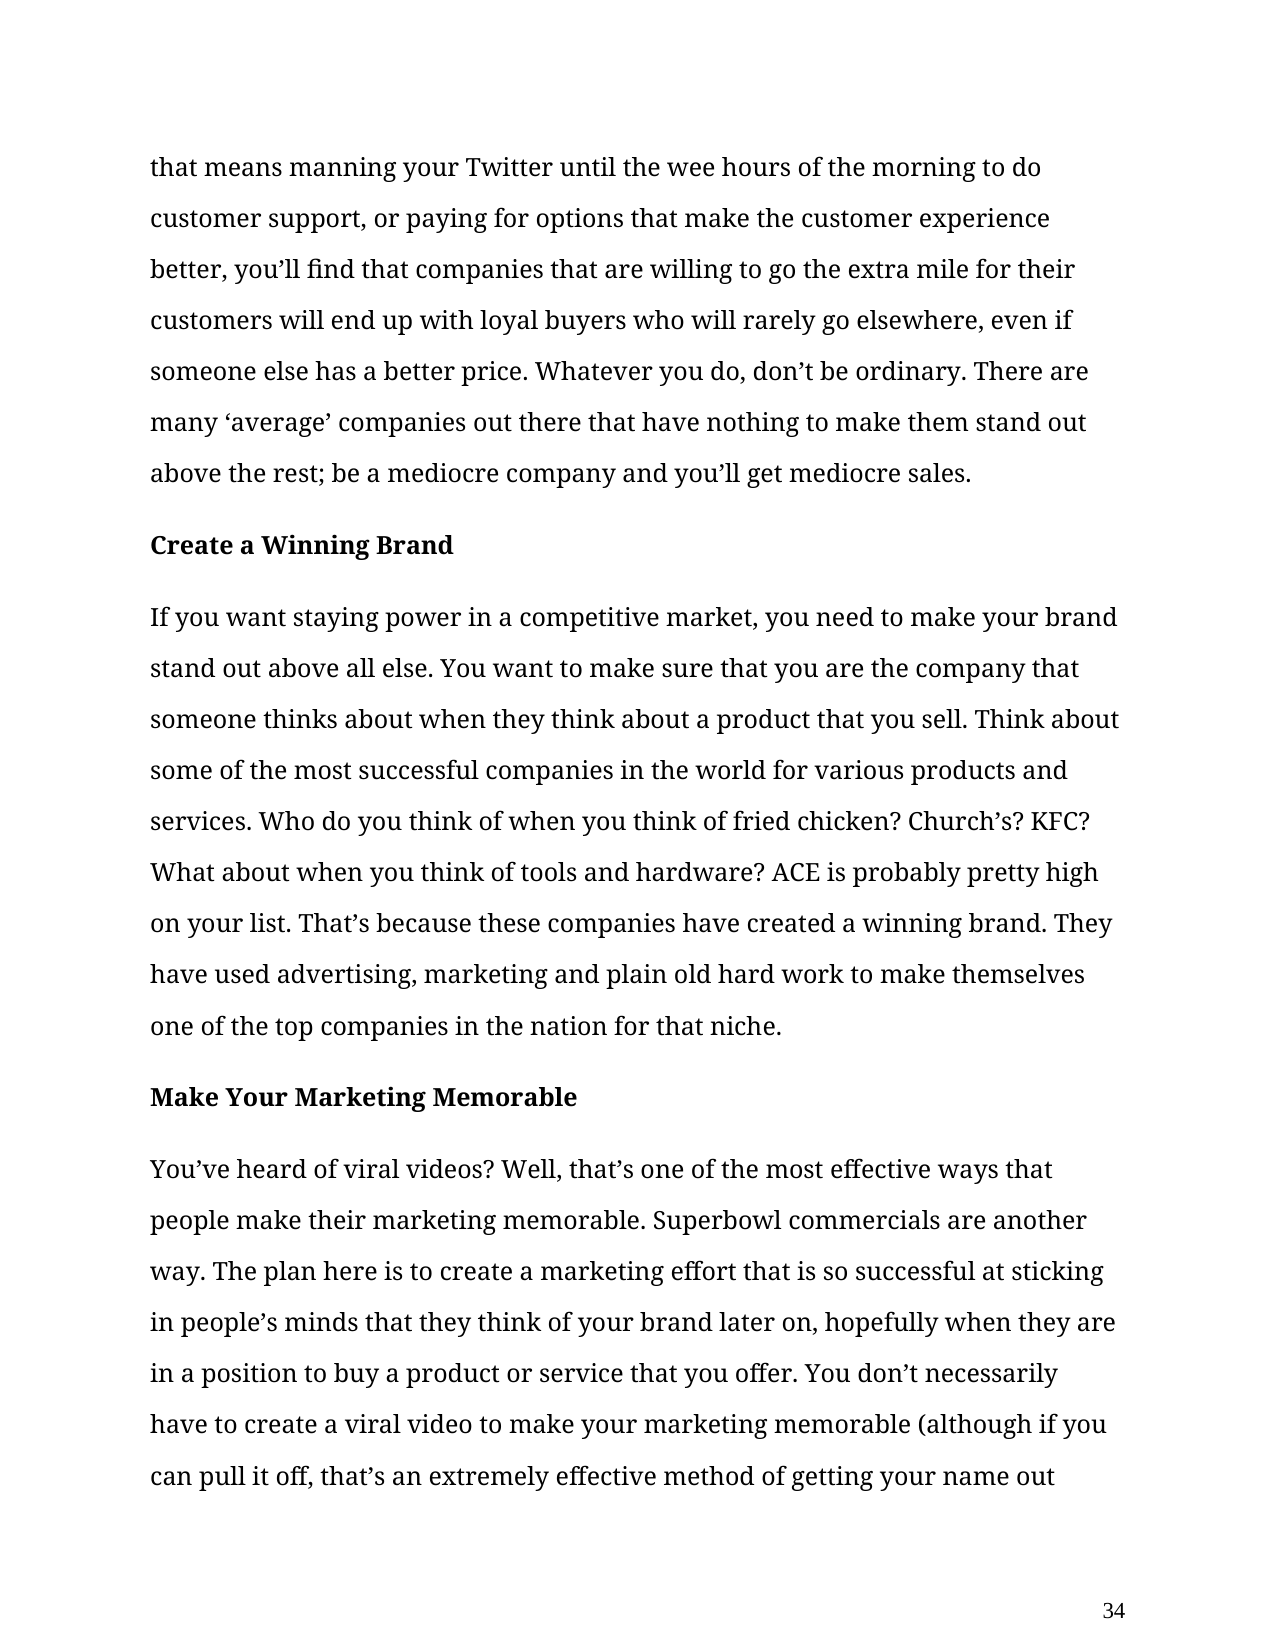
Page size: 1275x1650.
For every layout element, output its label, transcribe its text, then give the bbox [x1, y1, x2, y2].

text If you want staying power in a competitive market, you need to make your brand stand out above all else. You want to make sure that you are the company that someone thinks about when they think about a product that you sell. Think about some of the most successful companies in the world for various products and services. Who do you think of when you think of fried chicken? Church’s? KFC? What about when you think of tools and hardware? ACE is probably pretty high on your list. That’s because these companies have created a winning brand. They have used advertising, marketing and plain old hard work to make themselves one of the top companies in the nation for that niche. [150, 600, 1123, 1042]
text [150, 150, 1123, 490]
text Make Your Marketing Memorable [150, 1080, 1125, 1114]
text Create a Winning Brand [150, 528, 1125, 562]
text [150, 1152, 1121, 1492]
